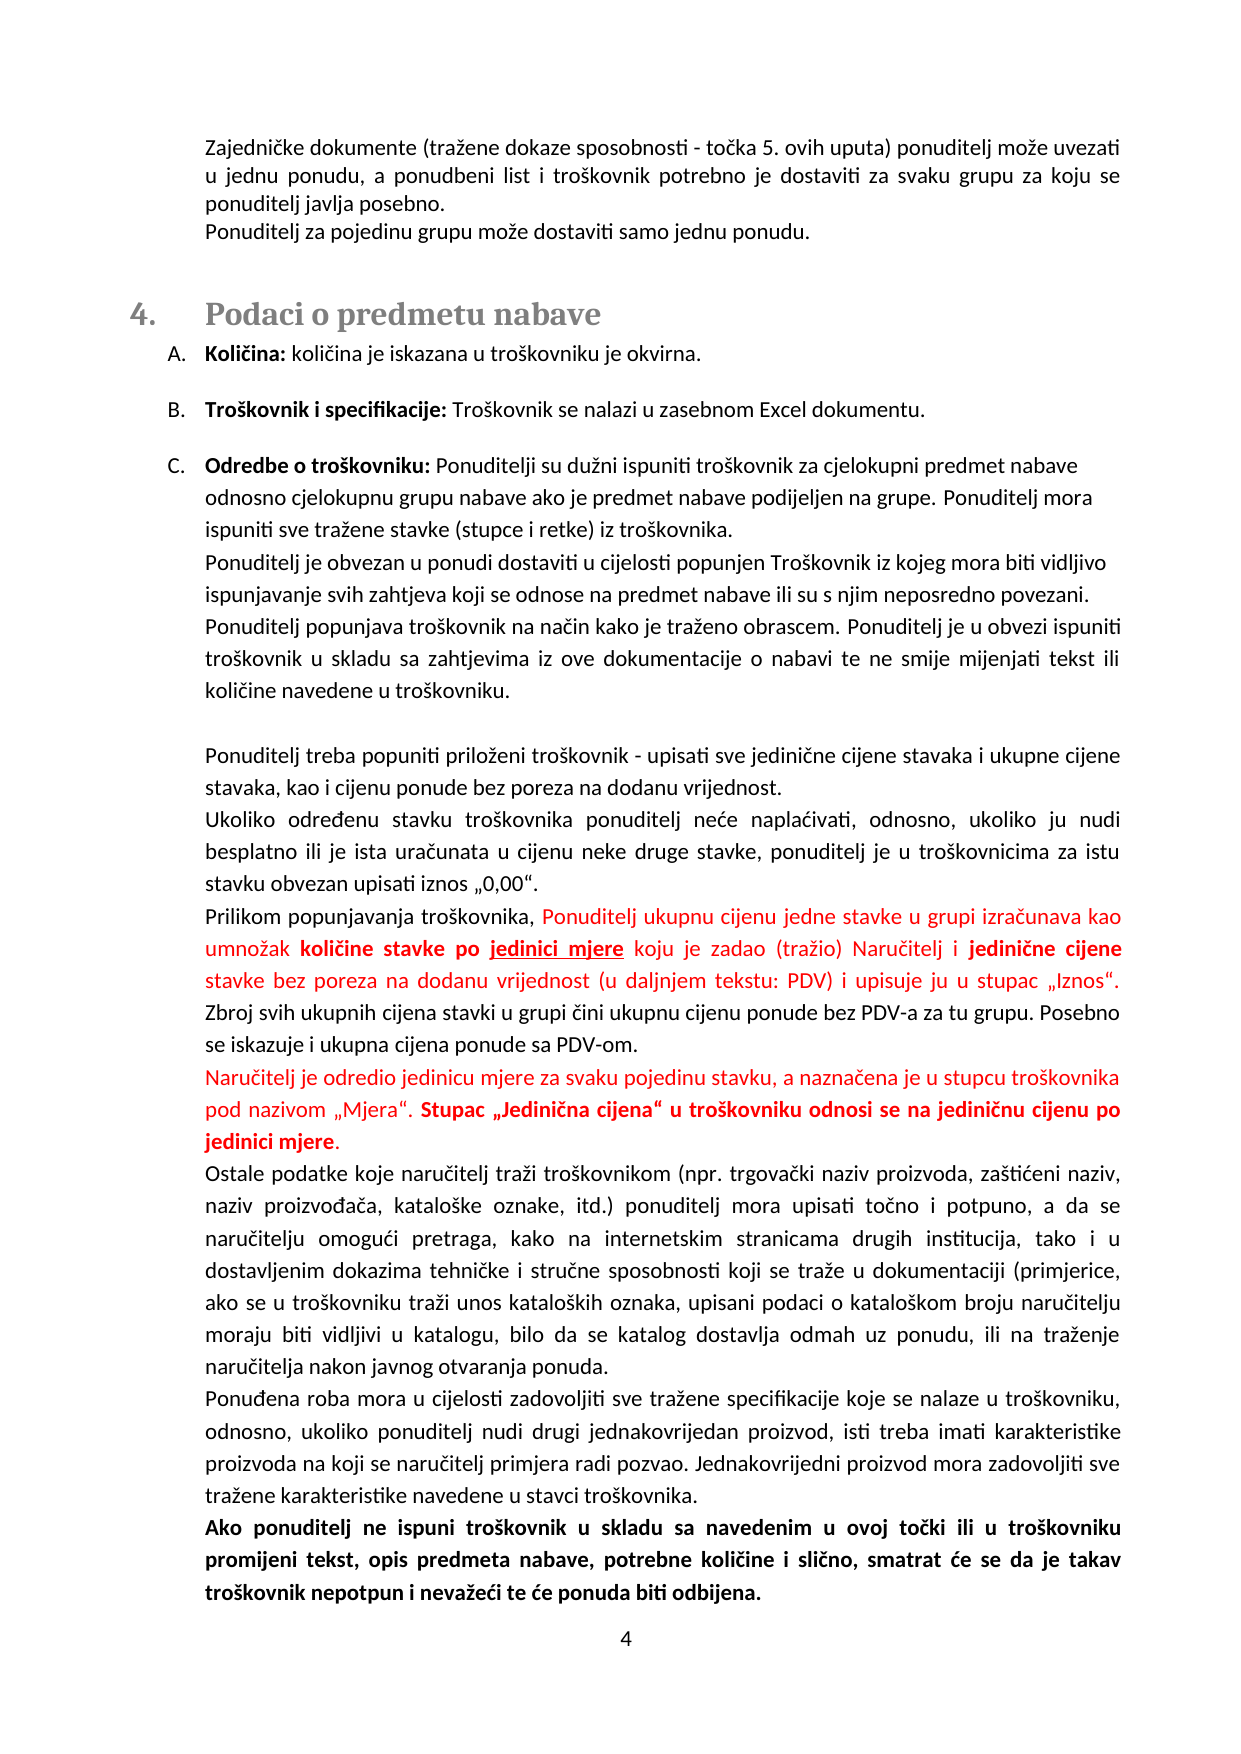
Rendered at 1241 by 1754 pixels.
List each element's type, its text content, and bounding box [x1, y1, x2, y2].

list Ako ponuditelj ne ispuni troškovnik u skladu sa navedenim u ovoj točki ili u troškovniku promijeni tekst, opis predmeta nabave, potrebne količine i slično, smatrat će se da je takav troškovnik nepotpun i nevažeći te će ponuda biti odbijena. [205, 1513, 1122, 1606]
list Ponuđena roba mora u cijelosti zadovoljiti sve tražene specifikacije koje se nalaze u troškovniku, odnosno, ukoliko ponuditelj nudi drugi jednakovrijedan proizvod, isti treba imati karakteristike proizvoda na koji se naručitelj primjera radi pozvao. Jednakovrijedni proizvod mora zadovoljiti sve tražene karakteristike navedene u stavci troškovnika. [205, 1384, 1122, 1509]
text Zajedničke dokumente (tražene dokaze sposobnosti - točka 5. ovih uputa) ponuditelj može uvezati u jednu ponudu, a ponudbeni list i troškovnik potrebno je dostaviti za svaku grupu za koju se ponuditelj javlja posebno. [205, 133, 1122, 217]
list Ukoliko određenu stavku troškovnika ponuditelj neće naplaćivati, odnosno, ukoliko ju nudi besplatno ili je ista uračunata u cijenu neke druge stavke, ponuditelj je u troškovnicima za istu stavku obvezan upisati iznos „0,00“. [205, 805, 1122, 898]
list Količina: količina je iskazana u troškovniku je okvirna. [167, 339, 1122, 367]
list Ponuditelj treba popuniti priloženi troškovnik - upisati sve jedinične cijene stavaka i ukupne cijene stavaka, kao i cijenu ponude bez poreza na dodanu vrijednost. [205, 741, 1122, 801]
list Naručitelj je odredio jedinicu mjere za svaku pojedinu stavku, a naznačena je u stupcu troškovnika pod nazivom „Mjera“. Stupac „Jedinična cijena“ u troškovniku odnosi se na jediničnu cijenu po jedinici mjere. [205, 1063, 1122, 1155]
text Ponuditelj za pojedinu grupu može dostaviti samo jednu ponudu. [205, 217, 1122, 245]
text Podaci o predmetu nabave [130, 295, 1122, 333]
list Ponuditelj je obvezan u ponudi dostaviti u cijelosti popunjen Troškovnik iz kojeg mora biti vidljivo ispunjavanje svih zahtjeva koji se odnose na predmet nabave ili su s njim neposredno povezani. [205, 548, 1122, 608]
list Troškovnik i specifikacije: Troškovnik se nalazi u zasebnom Excel dokumentu. [167, 395, 1122, 423]
list Odredbe o troškovniku: Ponuditelji su dužni ispuniti troškovnik za cjelokupni predmet nabave odnosno cjelokupnu grupu nabave ako je predmet nabave podijeljen na grupe. Ponuditelj mora ispuniti sve tražene stavke (stupce i retke) iz troškovnika. [167, 451, 1122, 543]
list Ponuditelj popunjava troškovnik na način kako je traženo obrascem. Ponuditelj je u obvezi ispuniti troškovnik u skladu sa zahtjevima iz ove dokumentacije o nabavi te ne smije mijenjati tekst ili količine navedene u troškovniku. [205, 612, 1122, 704]
list Prilikom popunjavanja troškovnika, Ponuditelj ukupnu cijenu jedne stavke u grupi izračunava kao umnožak količine stavke po jedinici mjere koju je zadao (tražio) Naručitelj i jedinične cijene stavke bez poreza na dodanu vrijednost (u daljnjem tekstu: PDV) i upisuje ju u stupac „Iznos“. Zbroj svih ukupnih cijena stavki u grupi čini ukupnu cijenu ponude bez PDV-a za tu grupu. Posebno se iskazuje i ukupna cijena ponude sa PDV-om. [205, 902, 1122, 1058]
list Ostale podatke koje naručitelj traži troškovnikom (npr. trgovački naziv proizvoda, zaštićeni naziv, naziv proizvođača, kataloške oznake, itd.) ponuditelj mora upisati točno i potpuno, a da se naručitelju omogući pretraga, kako na internetskim stranicama drugih institucija, tako i u dostavljenim dokazima tehničke i stručne sposobnosti koji se traže u dokumentaciji (primjerice, ako se u troškovniku traži unos kataloških oznaka, upisani podaci o kataloškom broju naručitelju moraju biti vidljivi u katalogu, bilo da se katalog dostavlja odmah uz ponudu, ili na traženje naručitelja nakon javnog otvaranja ponuda. [205, 1159, 1122, 1380]
